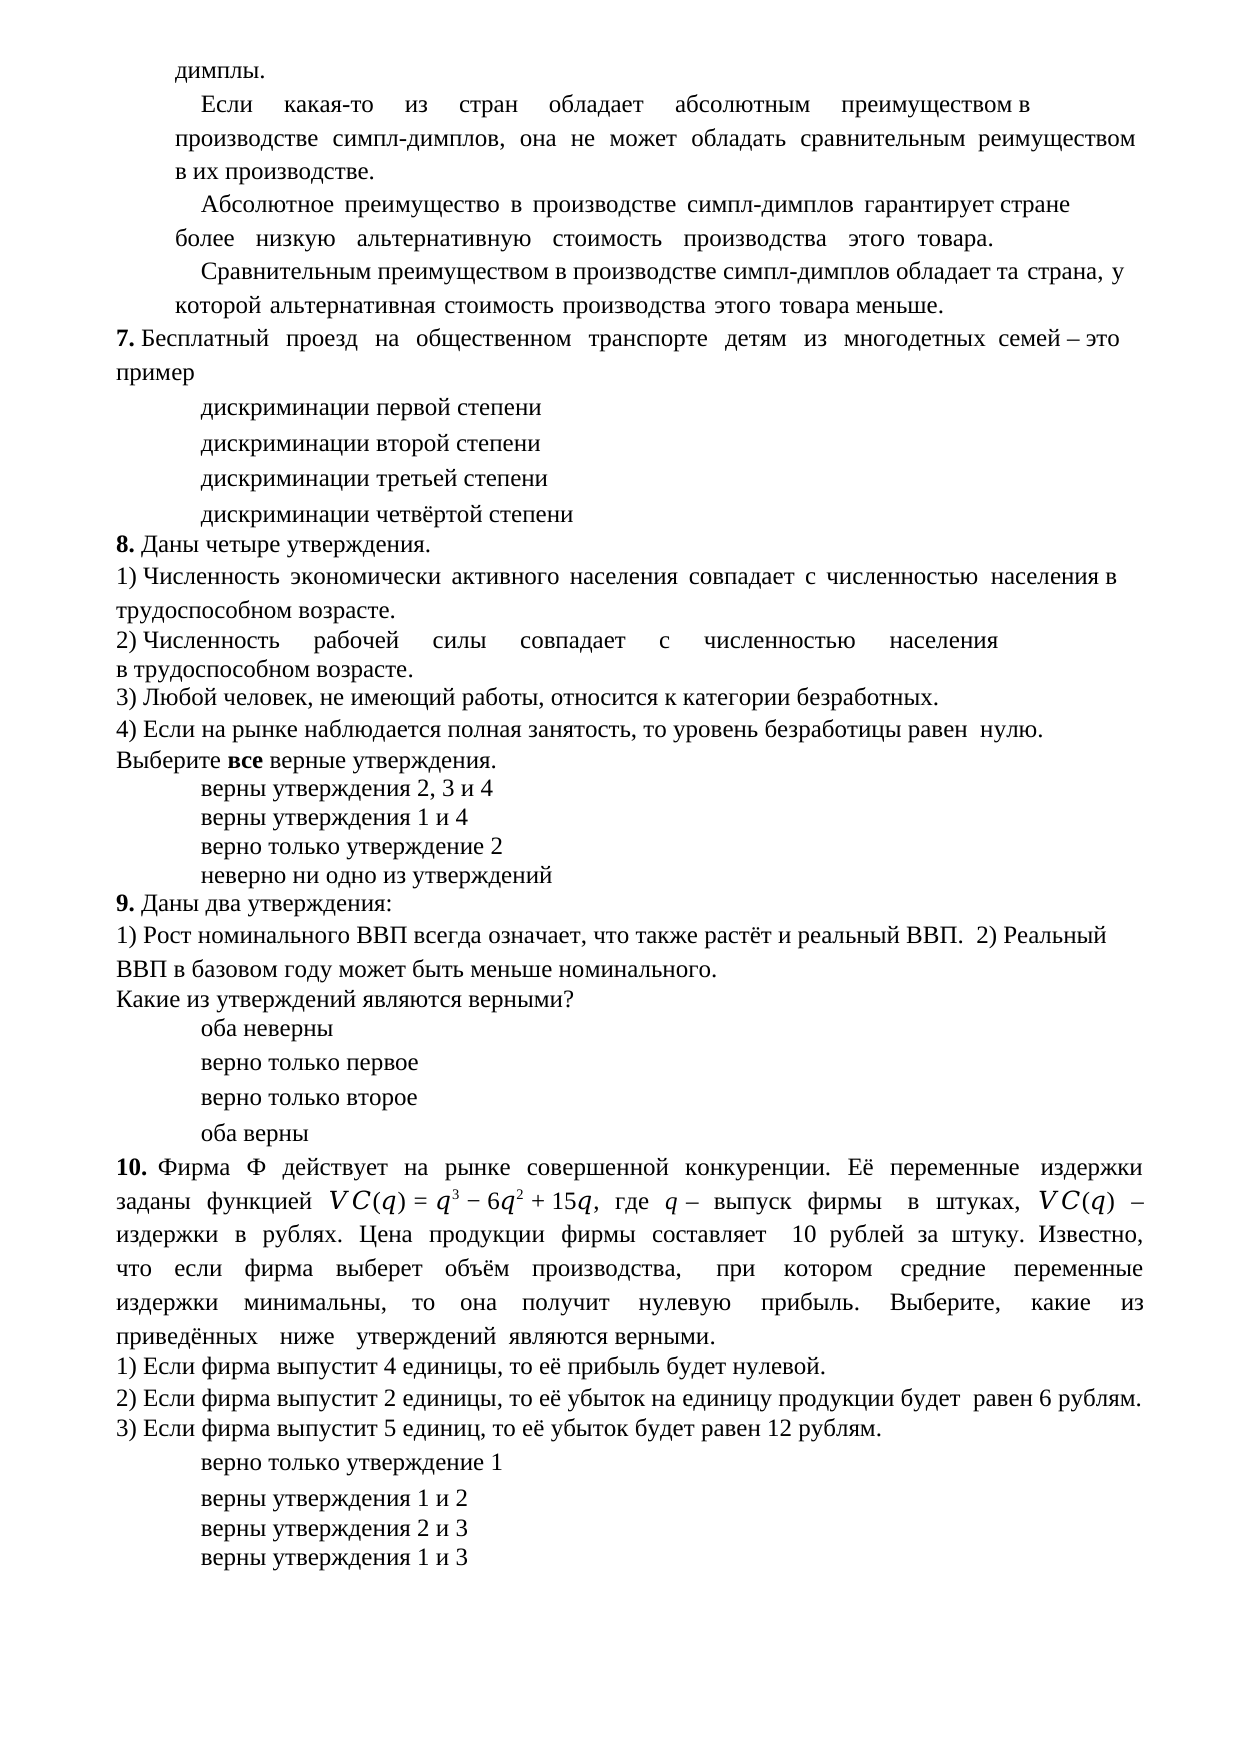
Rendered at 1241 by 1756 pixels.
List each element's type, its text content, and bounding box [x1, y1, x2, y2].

text 8. Даны четыре утверждения. [116, 529, 1188, 558]
text 7. Бесплатный проезд на общественном транспорте детям из многодетных семей – это пример [116, 320, 1136, 387]
text  Абсолютное преимущество в производстве симпл-димплов гарантирует стране более низкую альтернативную стоимость производства этого товара. [175, 186, 1144, 253]
text  Сравнительным преимуществом в производстве симпл-димплов обладает та страна, у которой альтернативная стоимость производства этого товара меньше. [175, 253, 1144, 320]
text  верны утверждения 2, 3 и 4 [116, 773, 1188, 802]
text 1) Если фирма выпустит 4 единицы, то её прибыль будет нулевой. [116, 1351, 1188, 1380]
text Какие из утверждений являются верными? [116, 984, 1188, 1013]
text  верно только утверждение 1  верны утверждения 1 и 2 [175, 1442, 1144, 1513]
text 9. Даны два утверждения: [116, 888, 1188, 917]
text 2) Если фирма выпустит 2 единицы, то её убыток на единицу продукции будет равен 6 рублям. [116, 1380, 1144, 1413]
text  неверно ни одно из утверждений [116, 860, 1188, 888]
text 1) Рост номинального ВВП всегда означает, что также растёт и реальный ВВП. 2) Реальный ВВП в базовом году может быть меньше номинального. [116, 917, 1123, 984]
text  верно только утверждение 2 [116, 831, 1188, 860]
text 3) Если фирма выпустит 5 единиц, то её убыток будет равен 12 рублям. [116, 1413, 1188, 1442]
text 1) Численность экономически активного населения совпадает с численностью населения в трудоспособном возрасте. [116, 558, 1144, 625]
text  верно только первое  верно только второе  оба верны [175, 1042, 1123, 1148]
text 2) Численность рабочей силы совпадает с численностью населения [116, 625, 1188, 654]
text  оба неверны [116, 1013, 1188, 1042]
text  верны утверждения 1 и 4 [116, 802, 1188, 831]
text 3) Любой человек, не имеющий работы, относится к категории безработных. [116, 682, 1188, 711]
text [175, 52, 1144, 86]
text  дискриминации первой степени  дискриминации второй степени  дискриминации третьей степени  дискриминации четвёртой степени [175, 387, 1136, 529]
text  верны утверждения 2 и 3 [116, 1513, 1188, 1542]
text 10. Фирма Ф действует на рынке совершенной конкуренции. Её переменные издержки заданы функцией 𝑉𝐶(𝑞)=𝑞3−6𝑞2+15𝑞, где q – выпуск фирмы в штуках, 𝑉𝐶(𝑞) – издержки в рублях. Цена продукции фирмы составляет 10 рублей за штуку. Известно, что если фирма выберет объём производства, при котором средние переменные издержки минимальны, то она получит нулевую прибыль. Выберите, какие из приведённых ниже утверждений являются верными. [116, 1148, 1144, 1351]
text  Если какая-то из стран обладает абсолютным преимуществом в производстве симпл-димплов, она не может обладать сравнительным реимуществом в их производстве. [175, 86, 1144, 186]
text  верны утверждения 1 и 3 [116, 1542, 1188, 1571]
text 4) Если на рынке наблюдается полная занятость, то уровень безработицы равен нулю. [116, 711, 1144, 745]
text в трудоспособном возрасте. [116, 654, 1188, 682]
text Выберите все верные утверждения. [116, 745, 1188, 773]
